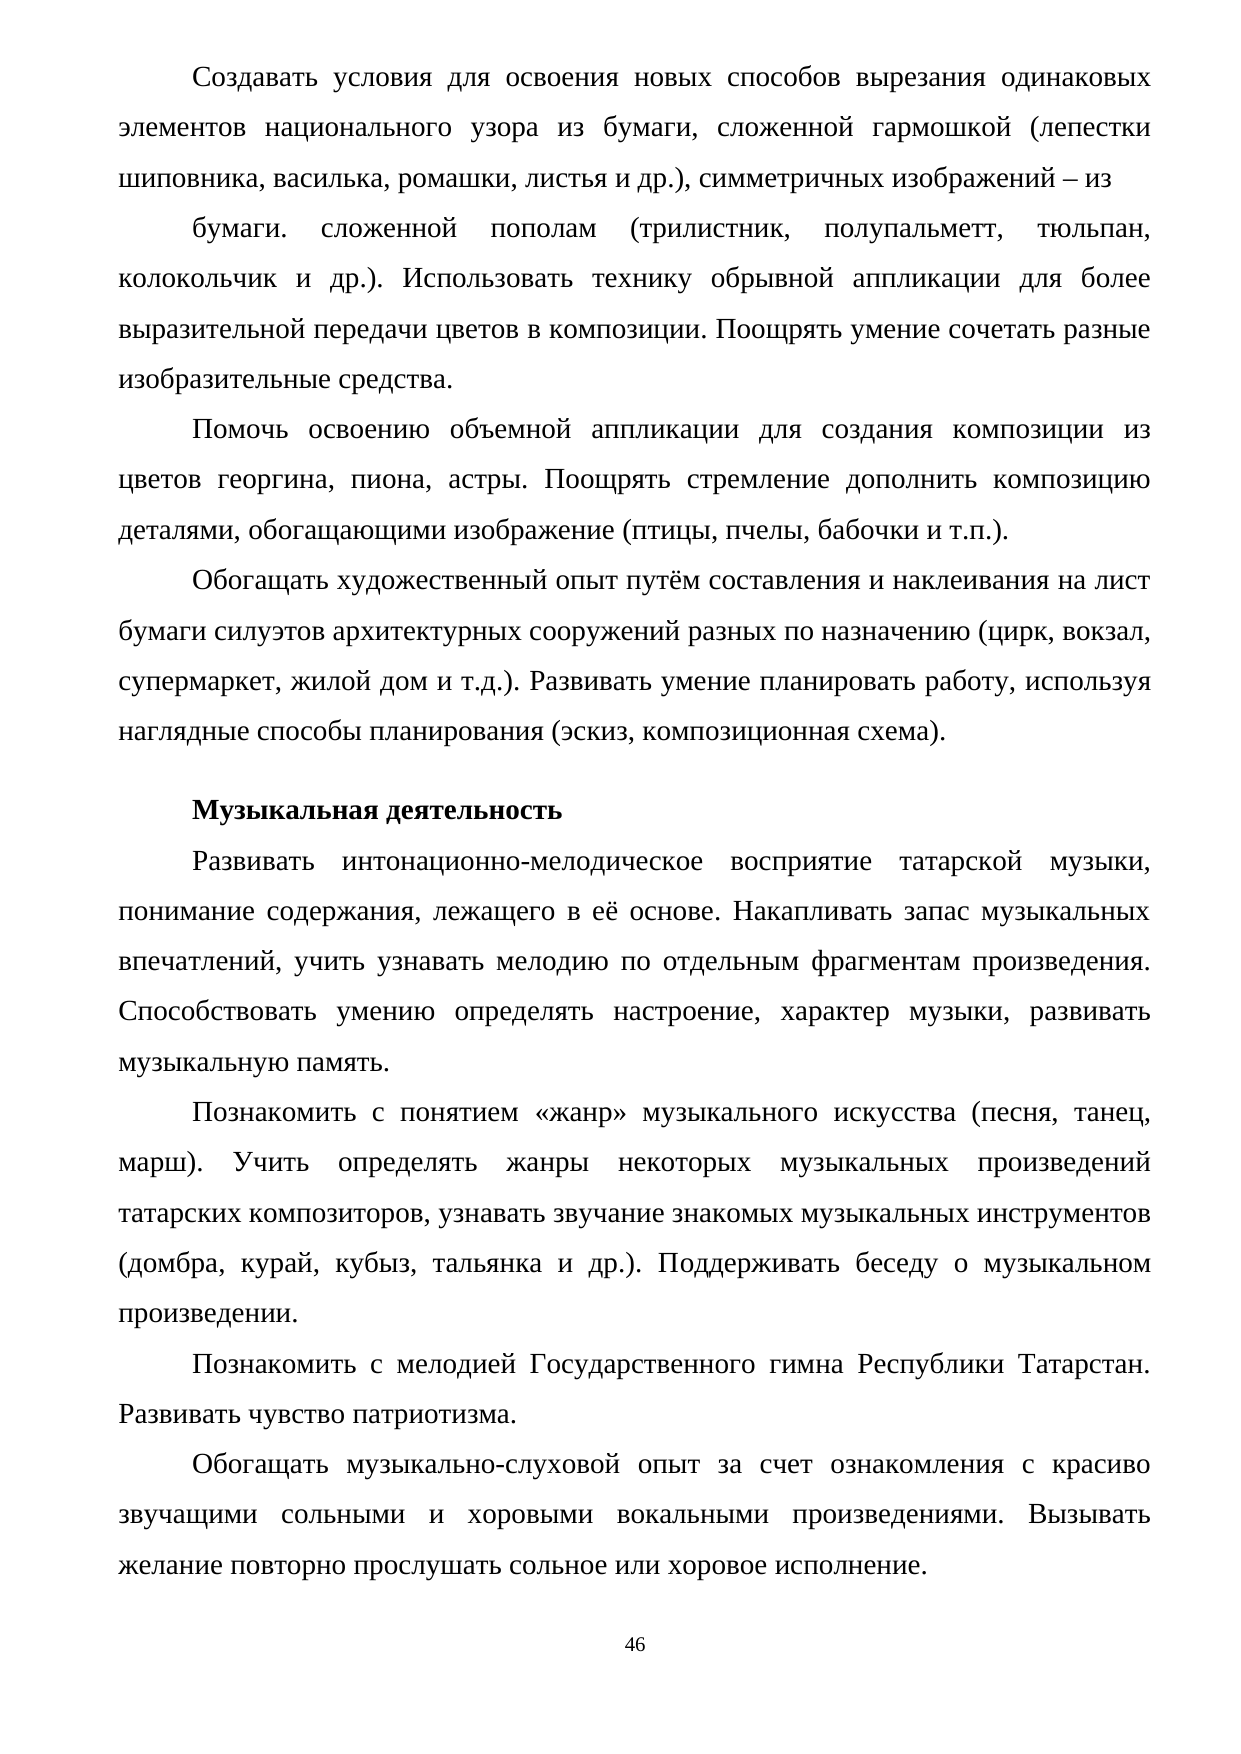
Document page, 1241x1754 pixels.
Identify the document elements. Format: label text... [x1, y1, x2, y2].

text Обогащать художественный опыт путём составления и наклеивания на лист бумаги силуэтов архитектурных сооружений разных по назначению (цирк, вокзал, супермаркет, жилой дом и т.д.). Развивать умение планировать работу, используя наглядные способы планирования (эскиз, композиционная схема). [118, 562, 1152, 747]
text Создавать условия для освоения новых способов вырезания одинаковых элементов национального узора из бумаги, сложенной гармошкой (лепестки шиповника, василька, ромашки, листья и др.), симметричных изображений – из [118, 59, 1152, 193]
text бумаги. сложенной пополам (трилистник, полупальметт, тюльпан, колокольчик и др.). Использовать технику обрывной аппликации для более выразительной передачи цветов в композиции. Поощрять умение сочетать разные изобразительные средства. [118, 210, 1152, 394]
text Музыкальная деятельность [118, 792, 1152, 826]
text Обогащать музыкально-слуховой опыт за счет ознакомления с красиво звучащими сольными и хоровыми вокальными произведениями. Вызывать желание повторно прослушать сольное или хоровое исполнение. [118, 1446, 1152, 1581]
text Помочь освоению объемной аппликации для создания композиции из цветов георгина, пиона, астры. Поощрять стремление дополнить композицию деталями, обогащающими изображение (птицы, пчелы, бабочки и т.п.). [118, 411, 1152, 546]
text Познакомить с понятием «жанр» музыкального искусства (песня, танец, марш). Учить определять жанры некоторых музыкальных произведений татарских композиторов, узнавать звучание знакомых музыкальных инструментов (домбра, курай, кубыз, тальянка и др.). Поддерживать беседу о музыкальном произведении. [118, 1094, 1152, 1329]
text Развивать интонационно-мелодическое восприятие татарской музыки, понимание содержания, лежащего в её основе. Накапливать запас музыкальных впечатлений, учить узнавать мелодию по отдельным фрагментам произведения. Способствовать умению определять настроение, характер музыки, развивать музыкальную память. [118, 843, 1152, 1077]
text Познакомить с мелодией Государственного гимна Республики Татарстан. Развивать чувство патриотизма. [118, 1346, 1152, 1429]
